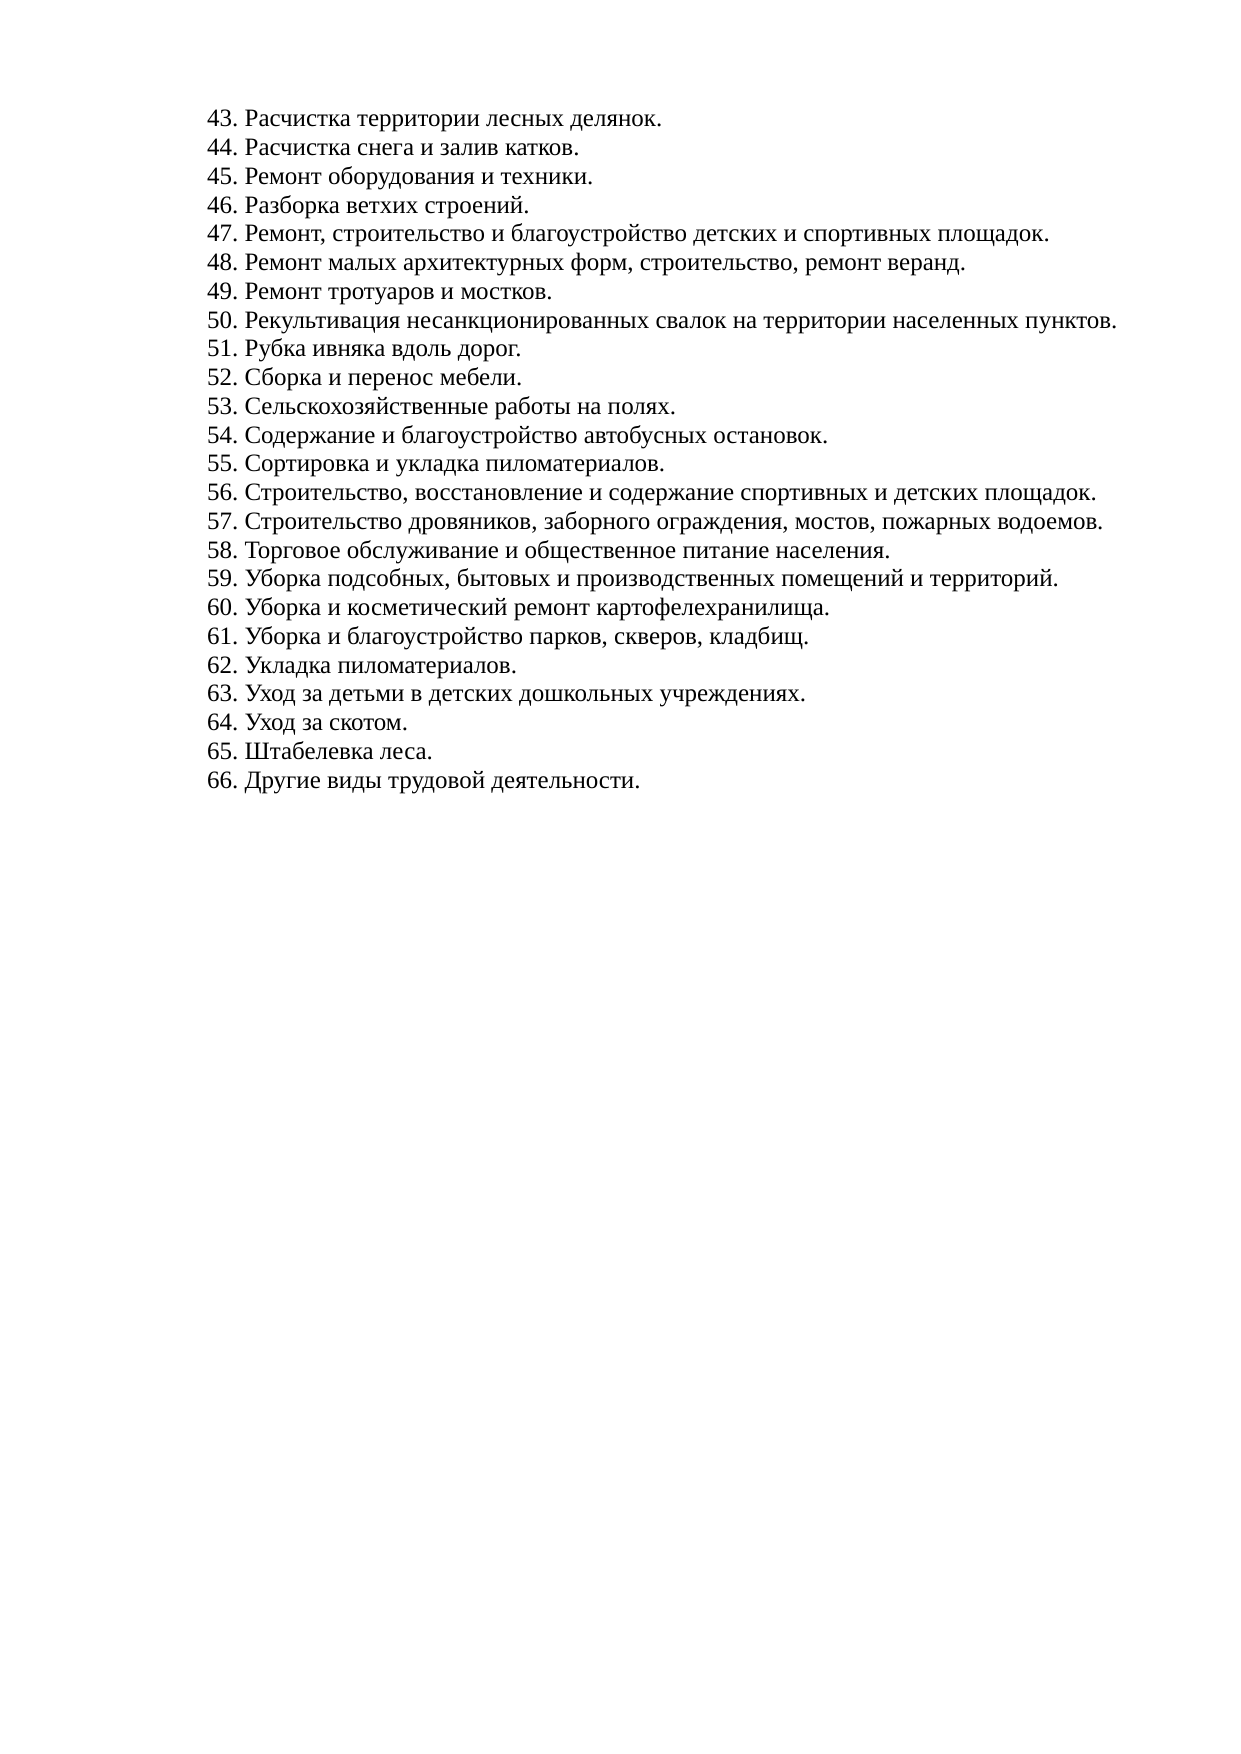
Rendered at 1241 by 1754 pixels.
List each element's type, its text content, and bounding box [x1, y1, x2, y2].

text 43. Расчистка территории лесных делянок. [177, 103, 1152, 132]
text 60. Уборка и косметический ремонт картофелехранилища. [177, 592, 1152, 621]
text 54. Содержание и благоустройство автобусных остановок. [177, 420, 1152, 448]
text 50. Рекультивация несанкционированных свалок на территории населенных пунктов. [177, 305, 1152, 333]
text 51. Рубка ивняка вдоль дорог. [177, 333, 1152, 362]
text 49. Ремонт тротуаров и мостков. [177, 276, 1152, 305]
text 59. Уборка подсобных, бытовых и производственных помещений и территорий. [177, 563, 1152, 592]
text 52. Сборка и перенос мебели. [177, 362, 1152, 391]
text 56. Строительство, восстановление и содержание спортивных и детских площадок. [177, 477, 1152, 506]
text 62. Укладка пиломатериалов. [177, 650, 1152, 678]
text 65. Штабелевка леса. [177, 736, 1152, 765]
text 44. Расчистка снега и залив катков. [177, 132, 1152, 161]
text 46. Разборка ветхих строений. [177, 190, 1152, 218]
text 53. Сельскохозяйственные работы на полях. [177, 391, 1152, 420]
text 64. Уход за скотом. [177, 707, 1152, 736]
text 63. Уход за детьми в детских дошкольных учреждениях. [177, 678, 1152, 707]
text 55. Сортировка и укладка пиломатериалов. [177, 448, 1152, 477]
text 45. Ремонт оборудования и техники. [177, 161, 1152, 190]
text 58. Торговое обслуживание и общественное питание населения. [177, 535, 1152, 563]
text 61. Уборка и благоустройство парков, скверов, кладбищ. [177, 621, 1152, 650]
text 48. Ремонт малых архитектурных форм, строительство, ремонт веранд. [177, 247, 1152, 276]
text 66. Другие виды трудовой деятельности. [177, 765, 1152, 793]
text 47. Ремонт, строительство и благоустройство детских и спортивных площадок. [177, 218, 1152, 247]
text 57. Строительство дровяников, заборного ограждения, мостов, пожарных водоемов. [177, 506, 1152, 535]
